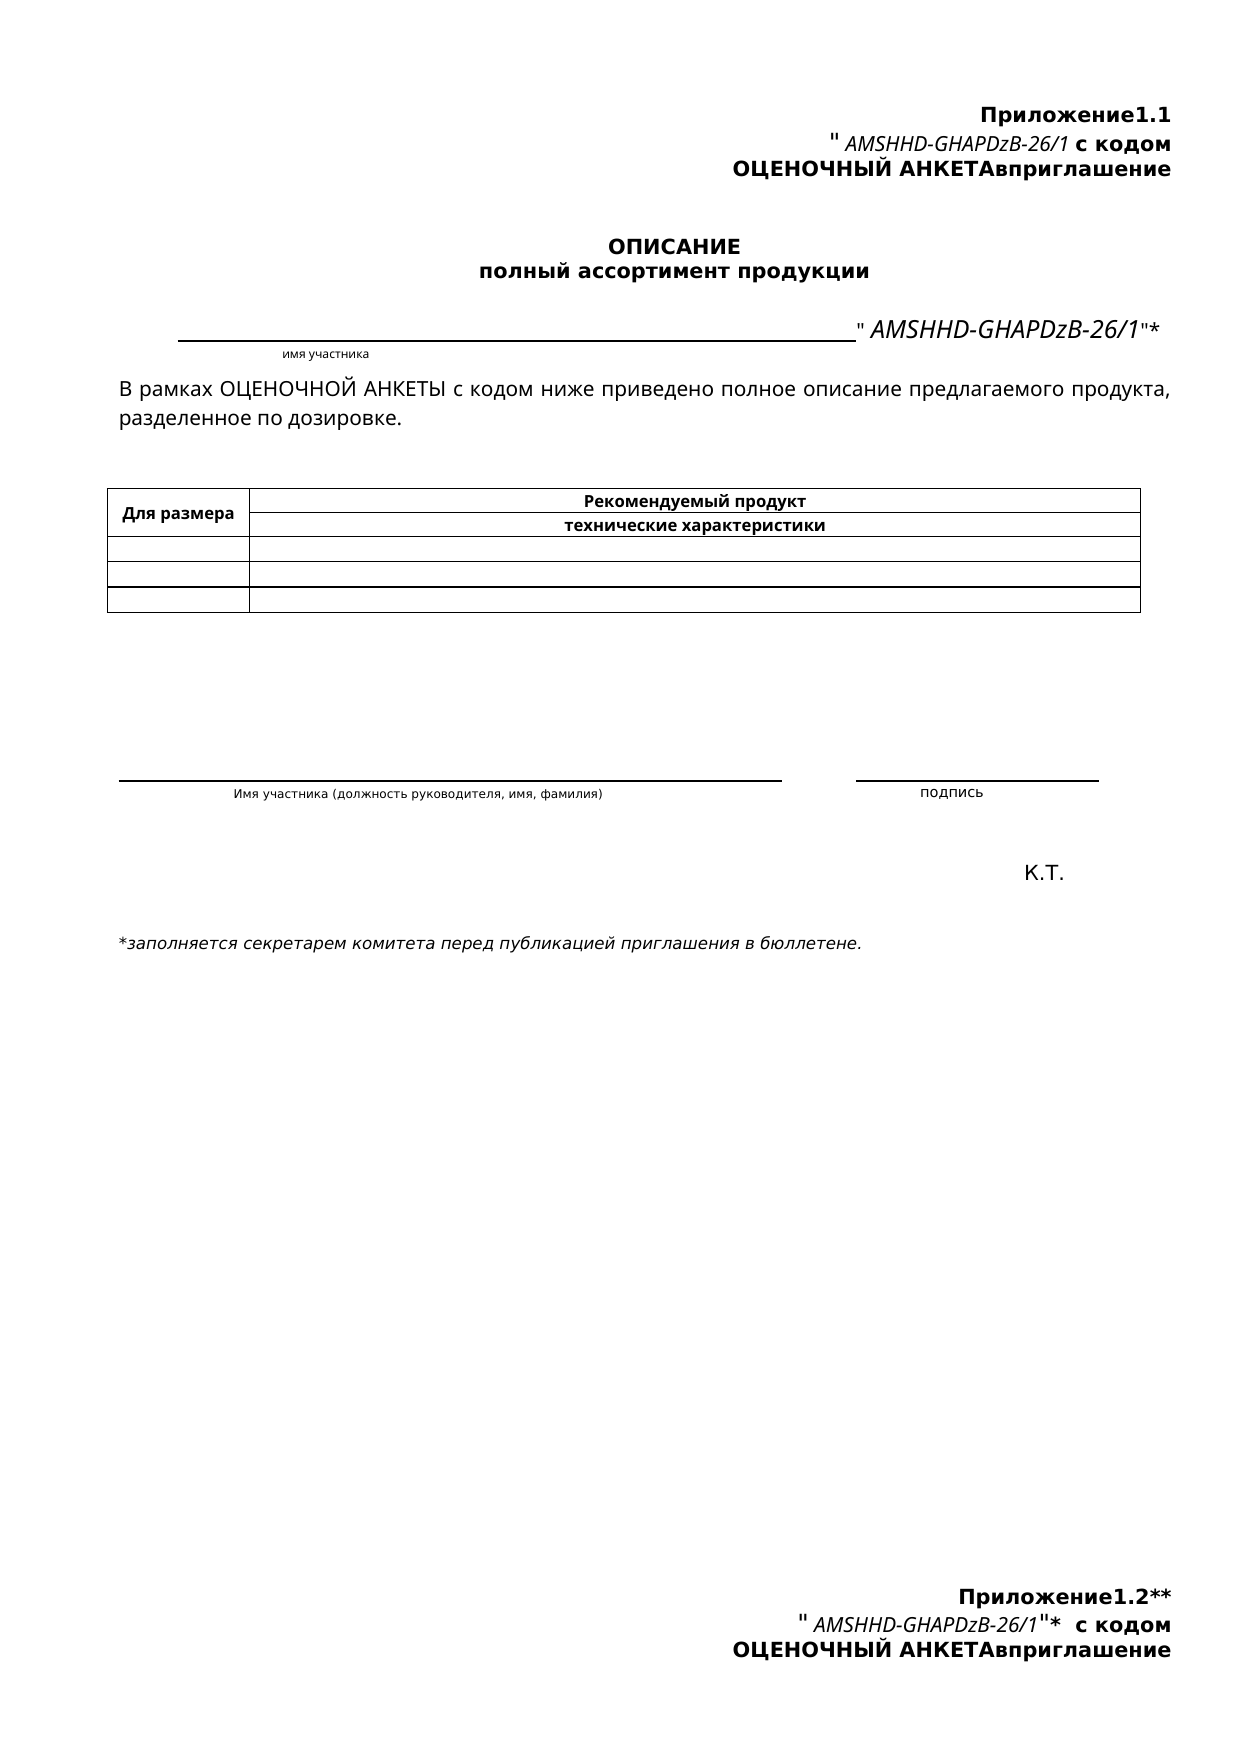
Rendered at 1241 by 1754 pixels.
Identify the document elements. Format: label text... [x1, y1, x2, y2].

table_cell технические характеристики [250, 513, 1140, 536]
text В рамках ОЦЕНОЧНОЙ АНКЕТЫ с кодом ниже приведено полное описание предлагаемого продукта, разделенное по дозировке. [118, 374, 1171, 431]
subtitle полный ассортимент продукции [118, 259, 1171, 283]
table_cell [108, 588, 249, 612]
subtitle Приложение1.1 [118, 103, 1171, 128]
text " AMSHHD-GHAPDzB-26/1 с кодом [118, 128, 1171, 157]
table_cell [250, 537, 1140, 561]
subtitle ОПИСАНИЕ [118, 235, 1171, 259]
table_cell [108, 537, 249, 561]
text " AMSHHD-GHAPDzB-26/1"* с кодом [118, 1609, 1171, 1638]
table_cell [250, 562, 1140, 586]
table_header Для размера [108, 489, 249, 536]
table_header Рекомендуемый продукт [250, 489, 1140, 512]
table_cell [108, 562, 249, 586]
text " AMSHHD-GHAPDzB-26/1"* [118, 312, 1171, 346]
subtitle Приложение1.2** [118, 1585, 1171, 1609]
table_cell [250, 588, 1140, 612]
text *заполняется секретарем комитета перед публикацией приглашения в бюллетене. [118, 934, 1171, 954]
text Имя участника (должность руководителя, имя, фамилия) подпись [118, 784, 1171, 813]
text имя участника [118, 346, 1171, 374]
text К.Т. [118, 861, 1171, 886]
text ОЦЕНОЧНЫЙ АНКЕТАвприглашение [118, 157, 1171, 181]
text ОЦЕНОЧНЫЙ АНКЕТАвприглашение [118, 1638, 1171, 1663]
